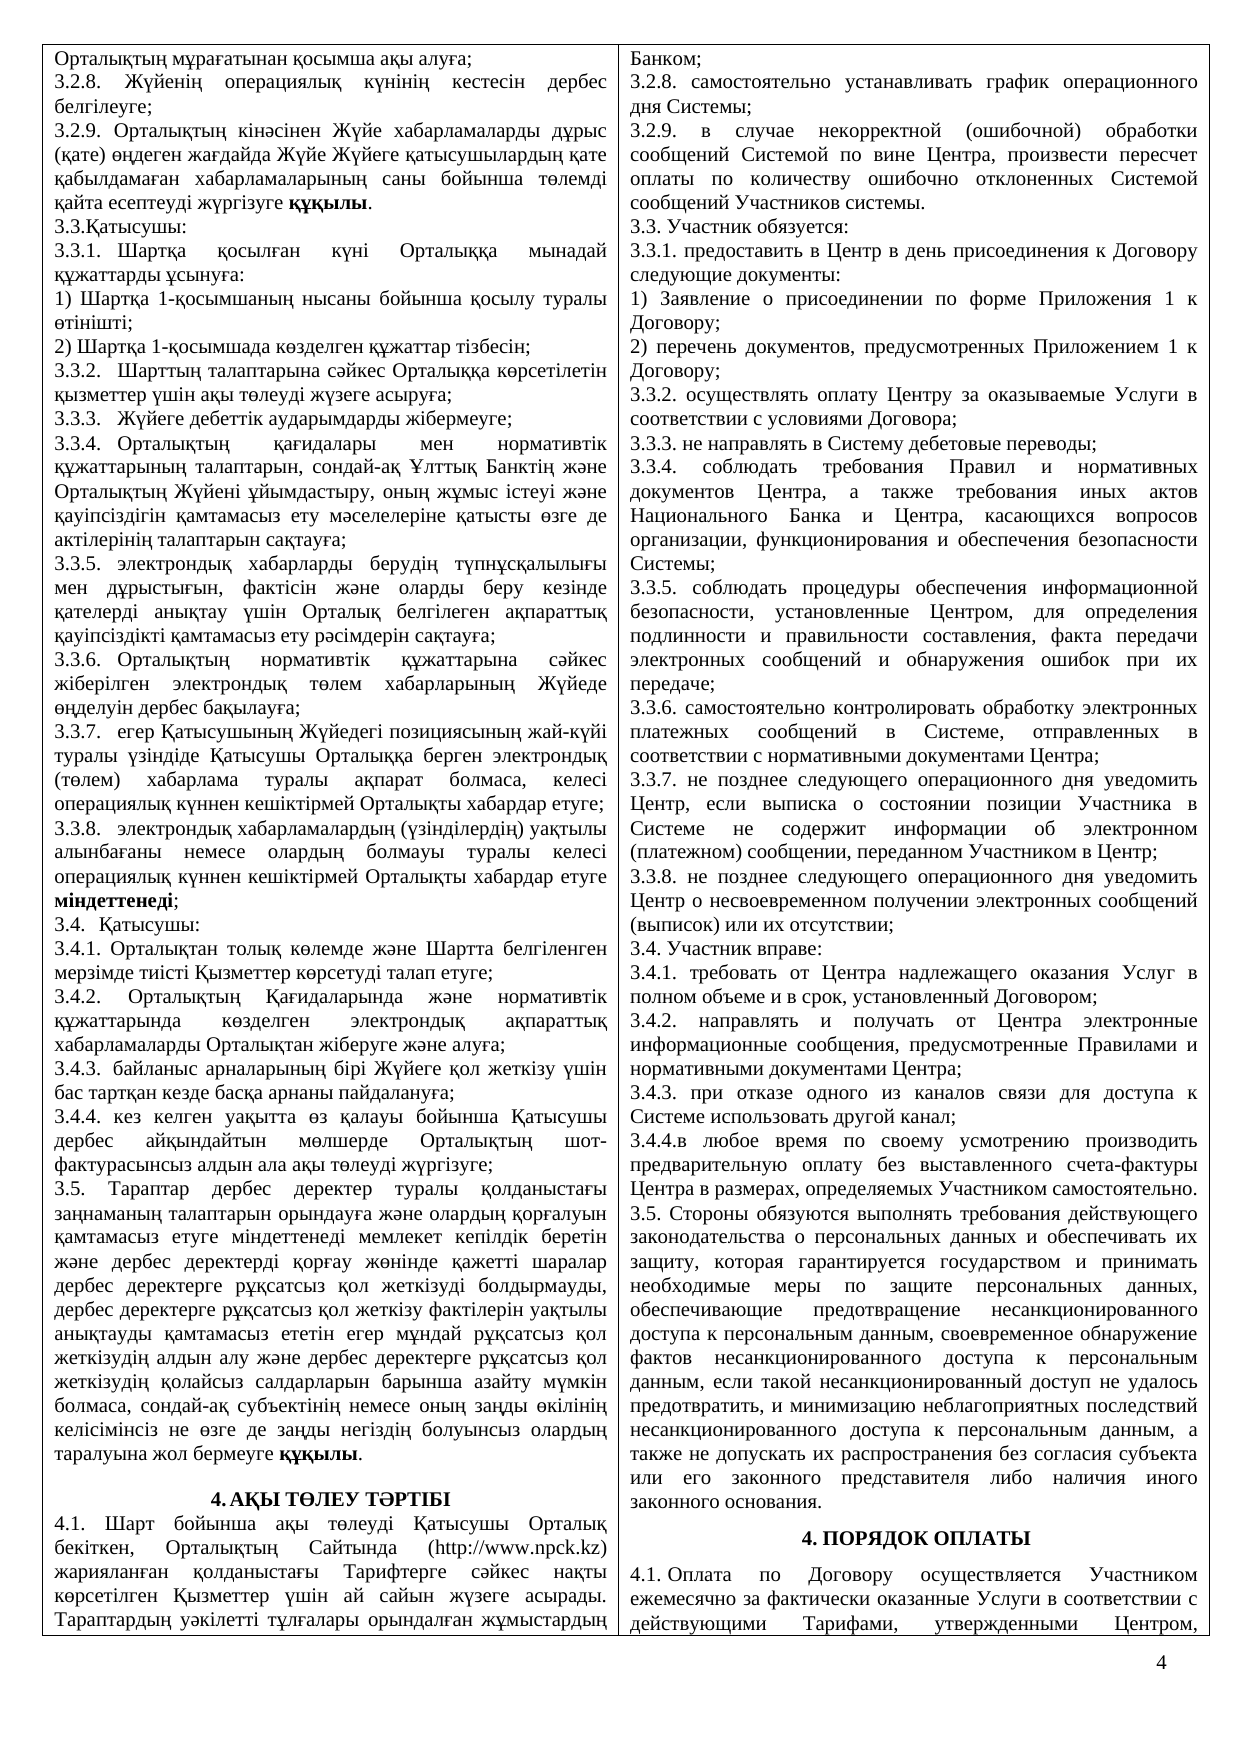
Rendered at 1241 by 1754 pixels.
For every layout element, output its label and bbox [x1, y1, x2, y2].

table_header [43, 45, 618, 1634]
table_header [619, 45, 1209, 1634]
